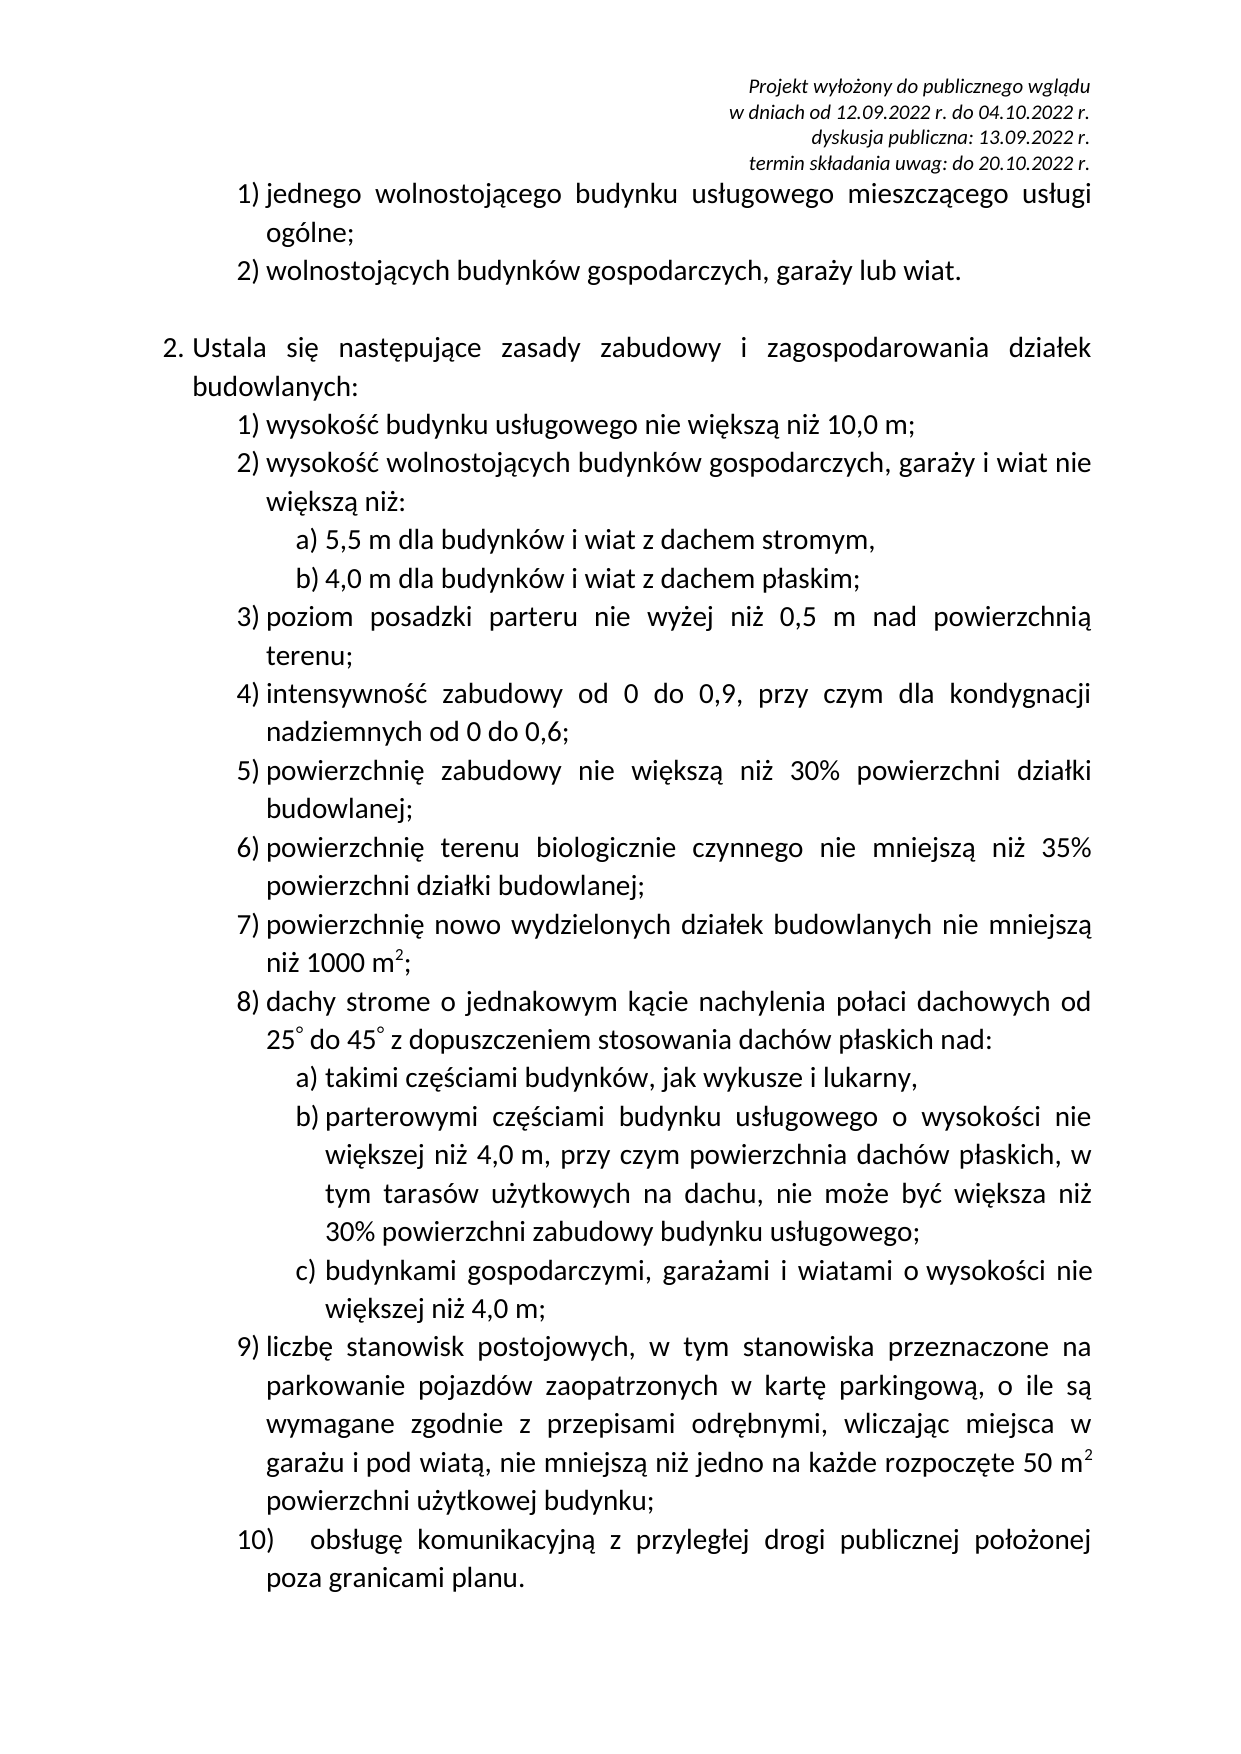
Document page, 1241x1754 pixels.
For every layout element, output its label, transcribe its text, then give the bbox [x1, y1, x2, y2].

list wolnostojących budynków gospodarczych, garaży lub wiat. [236, 252, 1093, 288]
list 4,0 m dla budynków i wiat z dachem płaskim; [295, 560, 1093, 595]
list obsługę komunikacyjną z przyległej drogi publicznej położonej poza granicami planu. [236, 1521, 1093, 1595]
list wysokość wolnostojących budynków gospodarczych, garaży i wiat nie większą niż: [236, 444, 1093, 518]
list Ustala się następujące zasady zabudowy i zagospodarowania działek budowlanych: [162, 329, 1093, 403]
list 5,5 m dla budynków i wiat z dachem stromym, [295, 521, 1093, 557]
list dachy strome o jednakowym kącie nachylenia połaci dachowych od 25 do 45 z dopuszczeniem stosowania dachów płaskich nad: [236, 983, 1093, 1057]
list liczbę stanowisk postojowych, w tym stanowiska przeznaczone na parkowanie pojazdów zaopatrzonych w kartę parkingową, o ile są wymagane zgodnie z przepisami odrębnymi, wliczając miejsca w garażu i pod wiatą, nie mniejszą niż jedno na każde rozpoczęte 50 m2 powierzchni użytkowej budynku; [236, 1328, 1093, 1518]
list parterowymi częściami budynku usługowego o wysokości nie większej niż 4,0 m, przy czym powierzchnia dachów płaskich, w tym tarasów użytkowych na dachu, nie może być większa niż 30% powierzchni zabudowy budynku usługowego; [295, 1098, 1093, 1249]
list intensywność zabudowy od 0 do 0,9, przy czym dla kondygnacji nadziemnych od 0 do 0,6; [236, 675, 1093, 749]
list powierzchnię terenu biologicznie czynnego nie mniejszą niż 35% powierzchni działki budowlanej; [236, 829, 1093, 903]
list wysokość budynku usługowego nie większą niż 10,0 m; [236, 406, 1093, 442]
list powierzchnię zabudowy nie większą niż 30% powierzchni działki budowlanej; [236, 752, 1093, 826]
list poziom posadzki parteru nie wyżej niż 0,5 m nad powierzchnią terenu; [236, 598, 1093, 672]
list takimi częściami budynków, jak wykusze i lukarny, [295, 1059, 1093, 1095]
list jednego wolnostojącego budynku usługowego mieszczącego usługi ogólne; [236, 175, 1093, 249]
list budynkami gospodarczymi, garażami i wiatami o wysokości nie większej niż 4,0 m; [295, 1252, 1093, 1326]
list powierzchnię nowo wydzielonych działek budowlanych nie mniejszą niż 1000 m2; [236, 906, 1093, 980]
